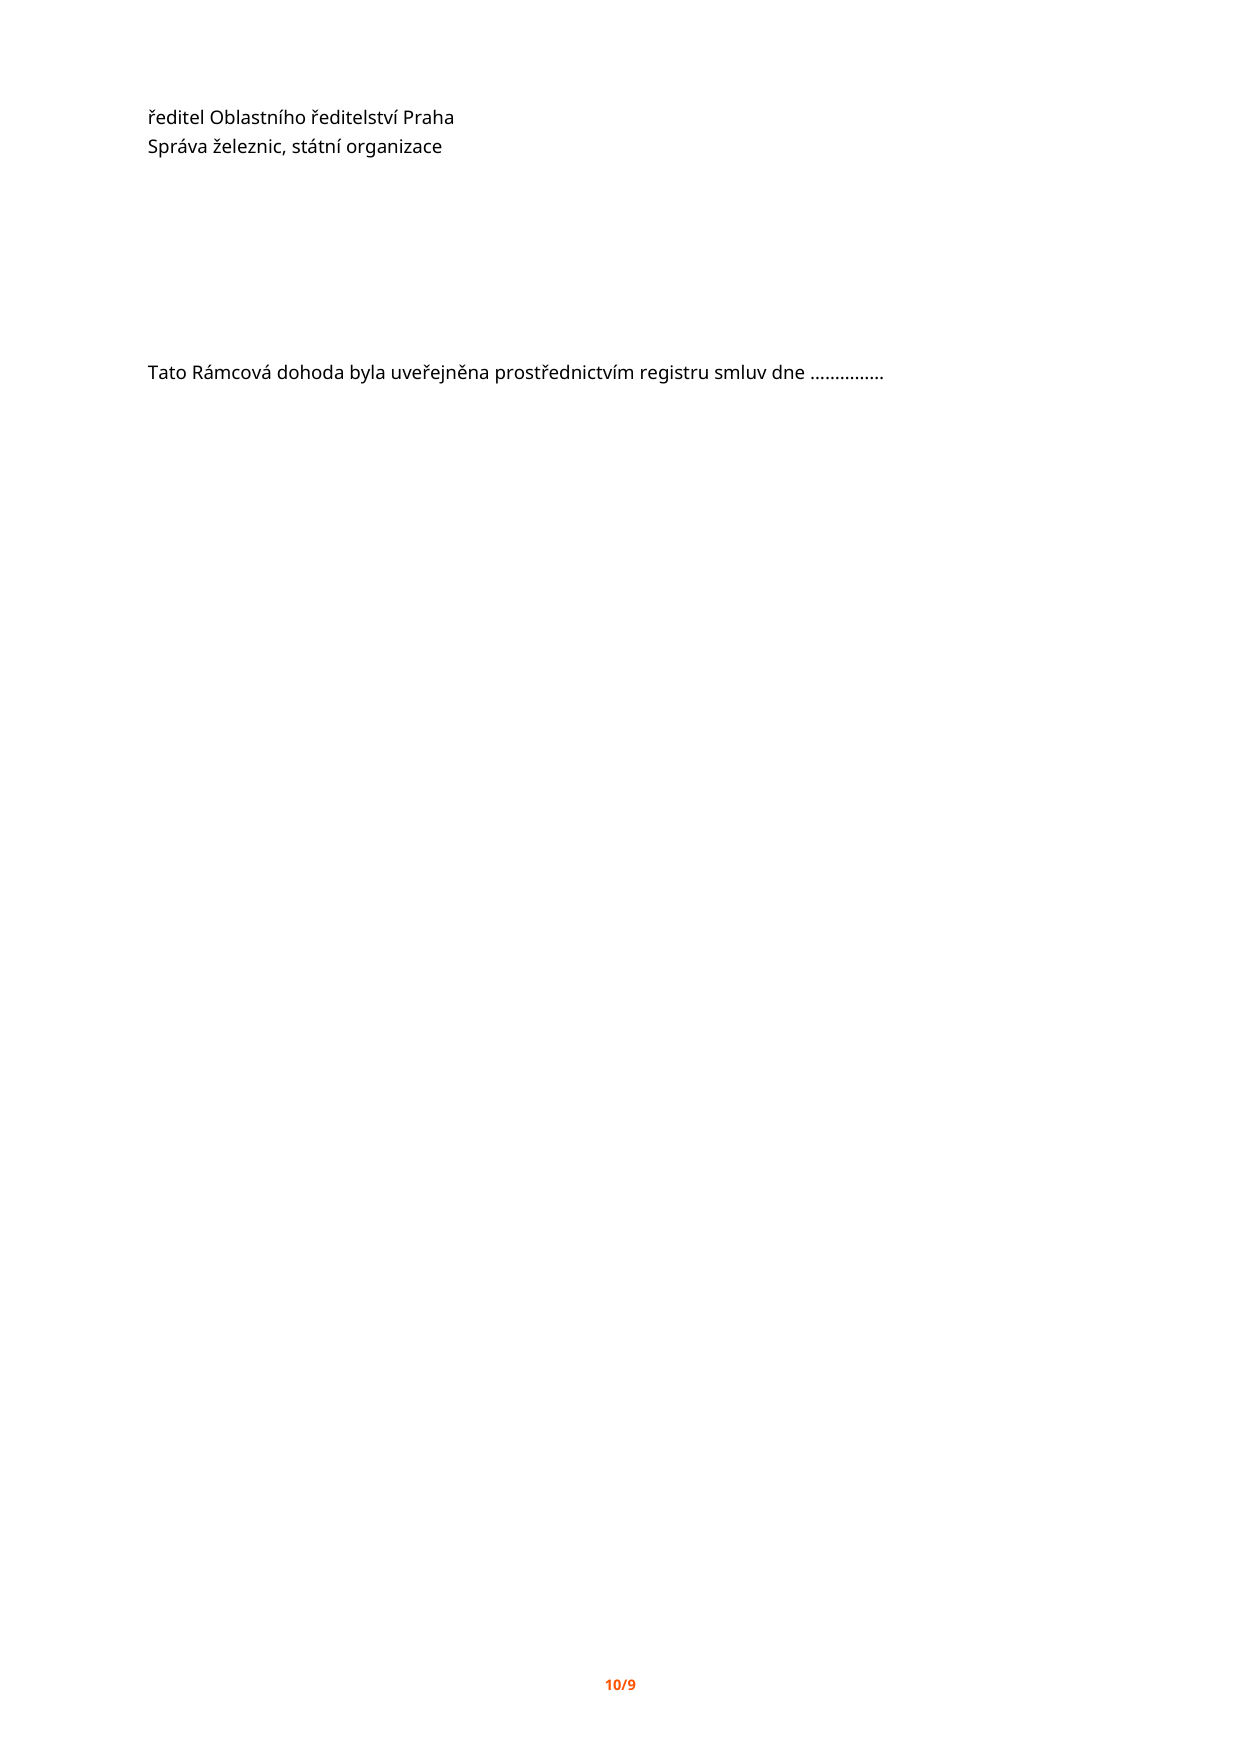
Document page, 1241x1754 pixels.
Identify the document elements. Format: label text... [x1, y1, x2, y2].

text Tato Rámcová dohoda byla uveřejněna prostřednictvím registru smluv dne …………… [148, 359, 1093, 385]
text Správa železnic, státní organizace [148, 133, 1093, 159]
text ředitel Oblastního ředitelství Praha [148, 104, 1093, 129]
